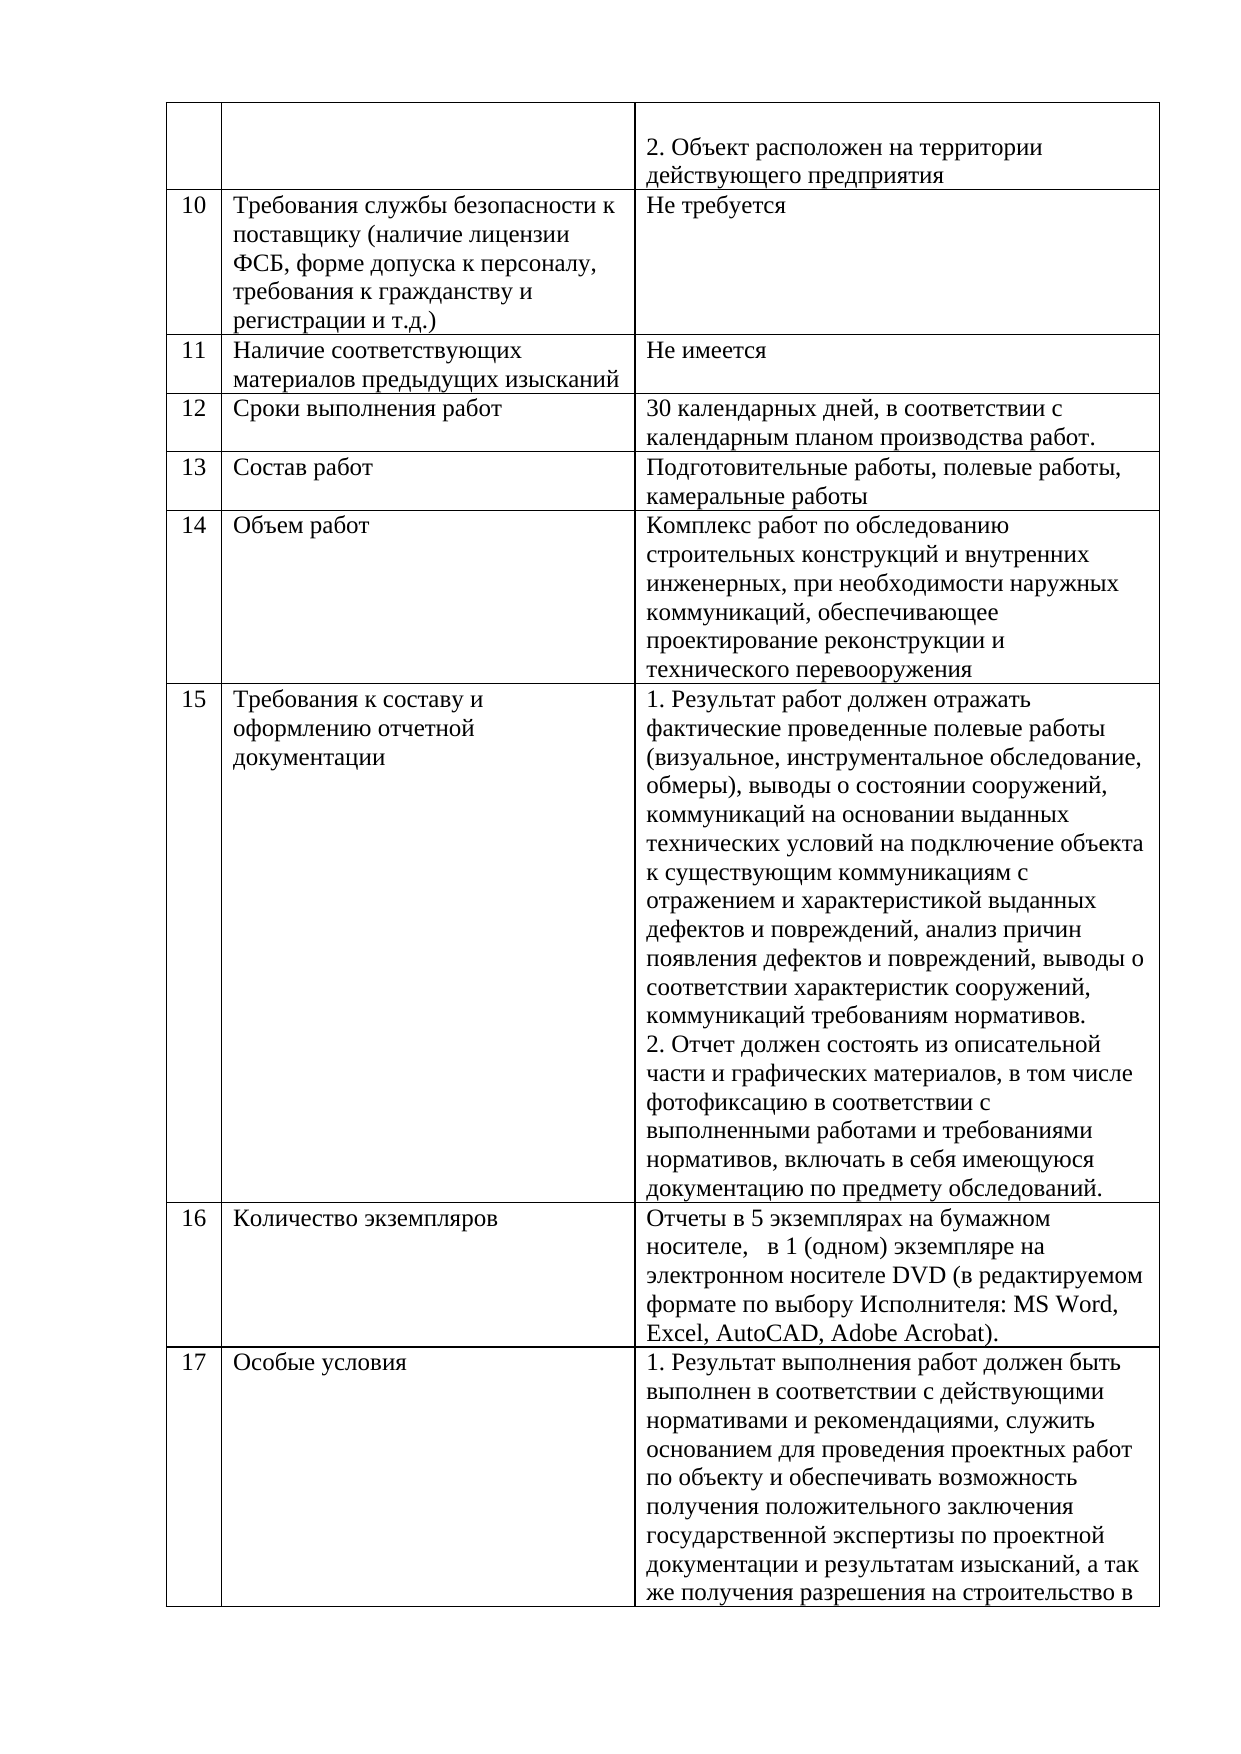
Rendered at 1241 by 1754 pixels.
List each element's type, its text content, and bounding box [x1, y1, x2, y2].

table_cell 11 [167, 335, 221, 392]
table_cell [636, 103, 1159, 189]
table_cell Сроки выполнения работ [222, 394, 634, 451]
table_cell 30 календарных дней, в соответствии с календарным планом производства работ. [636, 394, 1159, 451]
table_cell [222, 103, 634, 189]
table_cell Количество экземпляров [222, 1203, 634, 1346]
table_cell Состав работ [222, 452, 634, 509]
table_cell Наличие соответствующих материалов предыдущих изысканий [222, 335, 634, 392]
table_cell Объем работ [222, 511, 634, 683]
table_cell Отчеты в 5 экземплярах на бумажном носителе, в 1 (одном) экземпляре на электронном носителе DVD (в редактируемом формате по выбору Исполнителя: MS Word, Excel, AutoCAD, Adobe Acrobat). [636, 1203, 1159, 1346]
table_cell Особые условия [222, 1348, 634, 1606]
table_cell Не имеется [636, 335, 1159, 392]
table_cell 1. Результат работ должен отражать фактические проведенные полевые работы (визуальное, инструментальное обследование, обмеры), выводы о состоянии сооружений, коммуникаций на основании выданных технических условий на подключение объекта к существующим коммуникациям с отражением и характеристикой выданных дефектов и повреждений, анализ причин появления дефектов и повреждений, выводы о соответствии характеристик сооружений, коммуникаций требованиям нормативов. 2. Отчет должен состоять из описательной части и графических материалов, в том числе фотофиксацию в соответствии с выполненными работами и требованиями нормативов, включать в себя имеющуюся документацию по предмету обследований. [636, 684, 1159, 1202]
table_cell 12 [167, 394, 221, 451]
table_cell 10 [167, 190, 221, 334]
table_cell Требования службы безопасности к поставщику (наличие лицензии ФСБ, форме допуска к персоналу, требования к гражданству и регистрации и т.д.) [222, 190, 634, 334]
table_cell Требования к составу и оформлению отчетной документации [222, 684, 634, 1202]
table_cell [636, 1348, 1159, 1606]
table_cell 14 [167, 511, 221, 683]
table_cell 9 [167, 103, 221, 189]
table_cell 13 [167, 452, 221, 509]
table_cell 16 [167, 1203, 221, 1346]
table_cell 17 [167, 1348, 221, 1606]
table_cell 15 [167, 684, 221, 1202]
table_cell Подготовительные работы, полевые работы, камеральные работы [636, 452, 1159, 509]
table_cell Не требуется [636, 190, 1159, 334]
table_cell Комплекс работ по обследованию строительных конструкций и внутренних инженерных, при необходимости наружных коммуникаций, обеспечивающее проектирование реконструкции и технического перевооружения [636, 511, 1159, 683]
